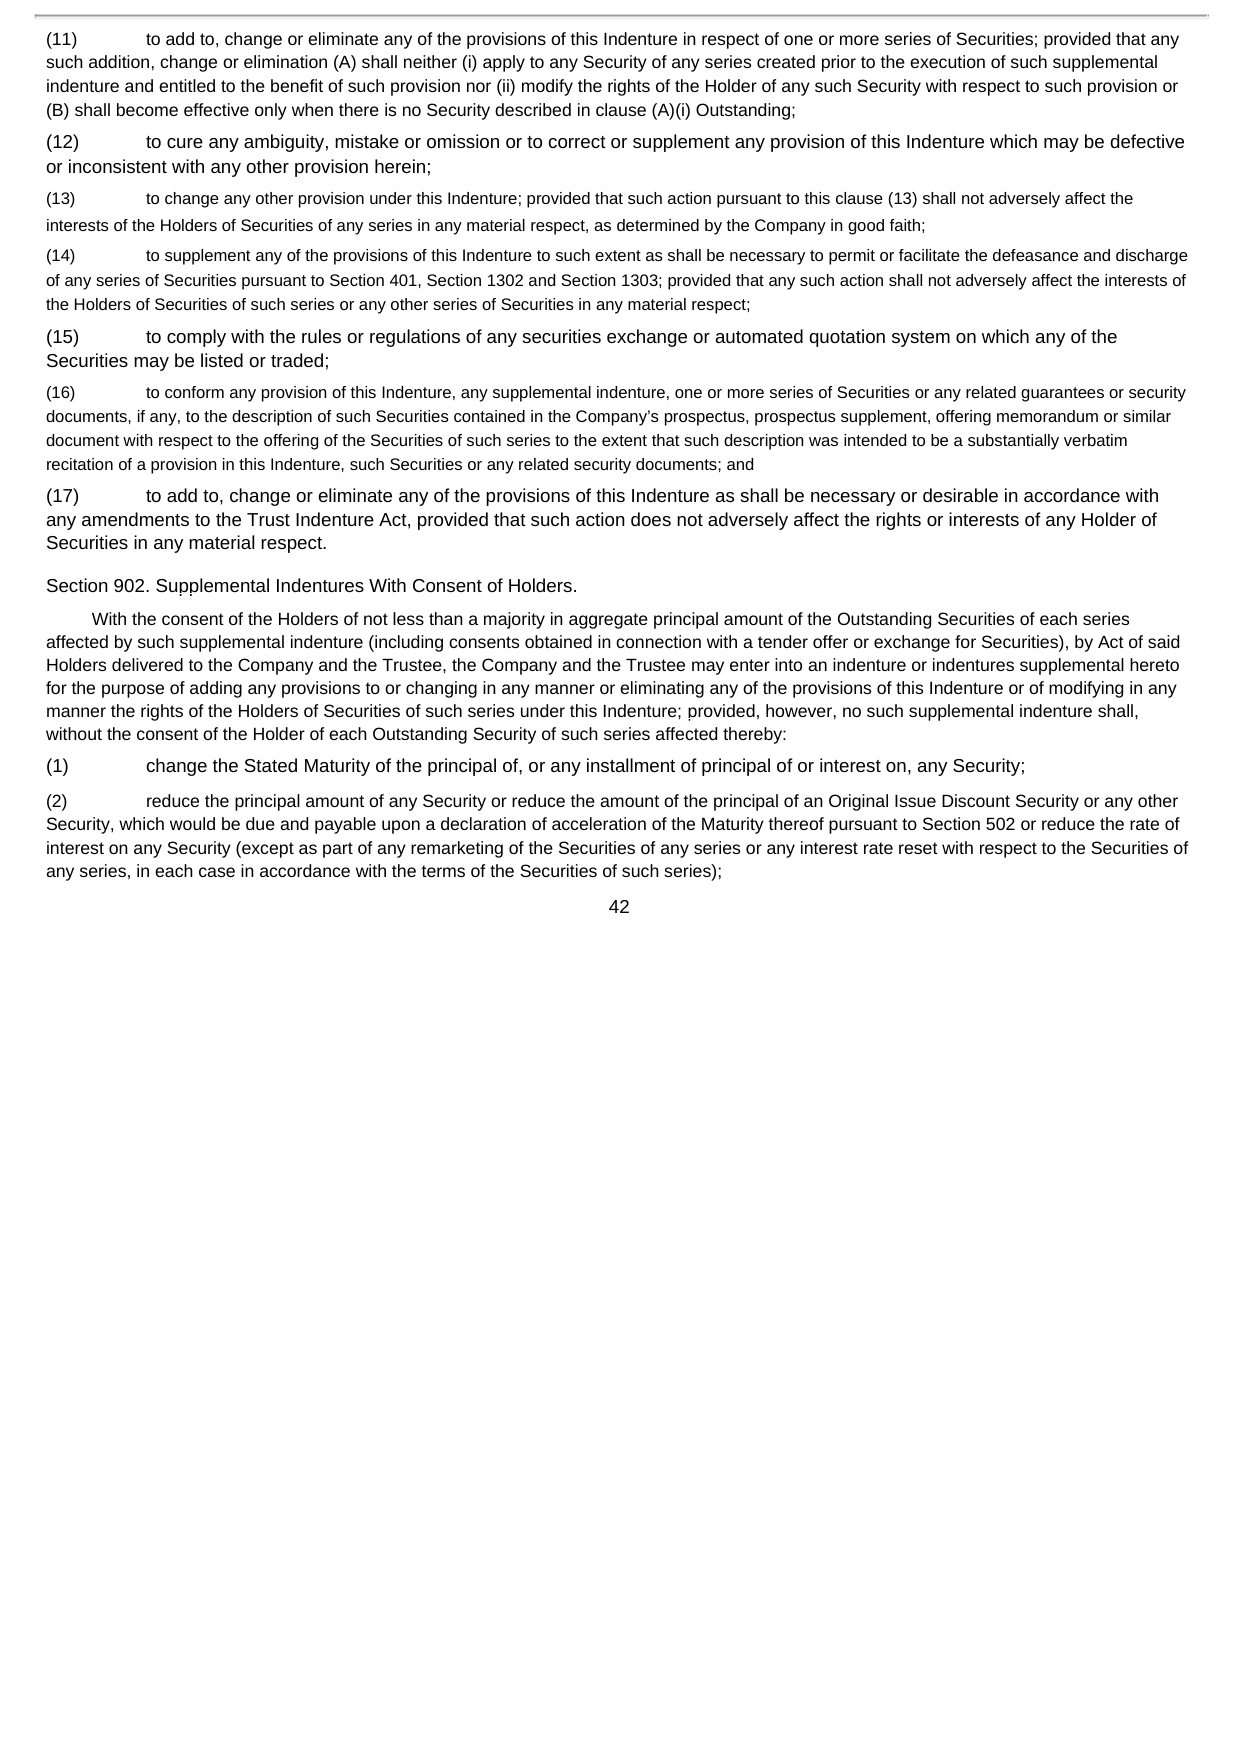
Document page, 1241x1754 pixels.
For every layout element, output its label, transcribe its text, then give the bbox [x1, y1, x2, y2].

picture [32, 14, 1209, 21]
list to supplement any of the provisions of this Indenture to such extent as shall be necessary to permit or facilitate the defeasance and discharge of any series of Securities pursuant to Section 401, Section 1302 and Section 1303; provided that any such action shall not adversely affect the interests of the Holders of Securities of such series or any other series of Securities in any material respect; [46, 246, 1192, 314]
text Section 902. Supplemental Indentures With Consent of Holders. [46, 575, 1192, 596]
list to add to, change or eliminate any of the provisions of this Indenture in respect of one or more series of Securities; provided that any such addition, change or elimination (A) shall neither (i) apply to any Security of any series created prior to the execution of such supplemental indenture and entitled to the benefit of such provision nor (ii) modify the rights of the Holder of any such Security with respect to such provision or (B) shall become effective only when there is no Security described in clause (A)(i) Outstanding; [46, 28, 1192, 120]
list to add to, change or eliminate any of the provisions of this Indenture as shall be necessary or desirable in accordance with any amendments to the Trust Indenture Act, provided that such action does not adversely affect the rights or interests of any Holder of Securities in any material respect. [46, 485, 1192, 554]
text 42 [46, 896, 1192, 917]
list change the Stated Maturity of the principal of, or any installment of principal of or interest on, any Security; [46, 755, 1192, 777]
list to cure any ambiguity, mistake or omission or to correct or supplement any provision of this Indenture which may be defective or inconsistent with any other provision herein; [46, 131, 1192, 177]
list to comply with the rules or regulations of any securities exchange or automated quotation system on which any of the Securities may be listed or traded; [46, 326, 1192, 372]
text With the consent of the Holders of not less than a majority in aggregate principal amount of the Outstanding Securities of each series affected by such supplemental indenture (including consents obtained in connection with a tender offer or exchange for Securities), by Act of said Holders delivered to the Company and the Trustee, the Company and the Trustee may enter into an indenture or indentures supplemental hereto for the purpose of adding any provisions to or changing in any manner or eliminating any of the provisions of this Indenture or of modifying in any manner the rights of the Holders of Securities of such series under this Indenture; provided, however, no such supplemental indenture shall, without the consent of the Holder of each Outstanding Security of such series affected thereby: [46, 608, 1190, 744]
list to conform any provision of this Indenture, any supplemental indenture, one or more series of Securities or any related guarantees or security documents, if any, to the description of such Securities contained in the Company’s prospectus, prospectus supplement, offering memorandum or similar document with respect to the offering of the Securities of such series to the extent that such description was intended to be a substantially verbatim recitation of a provision in this Indenture, such Securities or any related security documents; and [46, 383, 1192, 474]
list to change any other provision under this Indenture; provided that such action pursuant to this clause (13) shall not adversely affect the interests of the Holders of Securities of any series in any material respect, as determined by the Company in good faith; [46, 188, 1192, 235]
list reduce the principal amount of any Security or reduce the amount of the principal of an Original Issue Discount Security or any other Security, which would be due and payable upon a declaration of acceleration of the Maturity thereof pursuant to Section 502 or reduce the rate of interest on any Security (except as part of any remarketing of the Securities of any series or any interest rate reset with respect to the Securities of any series, in each case in accordance with the terms of the Securities of such series); [46, 790, 1192, 882]
